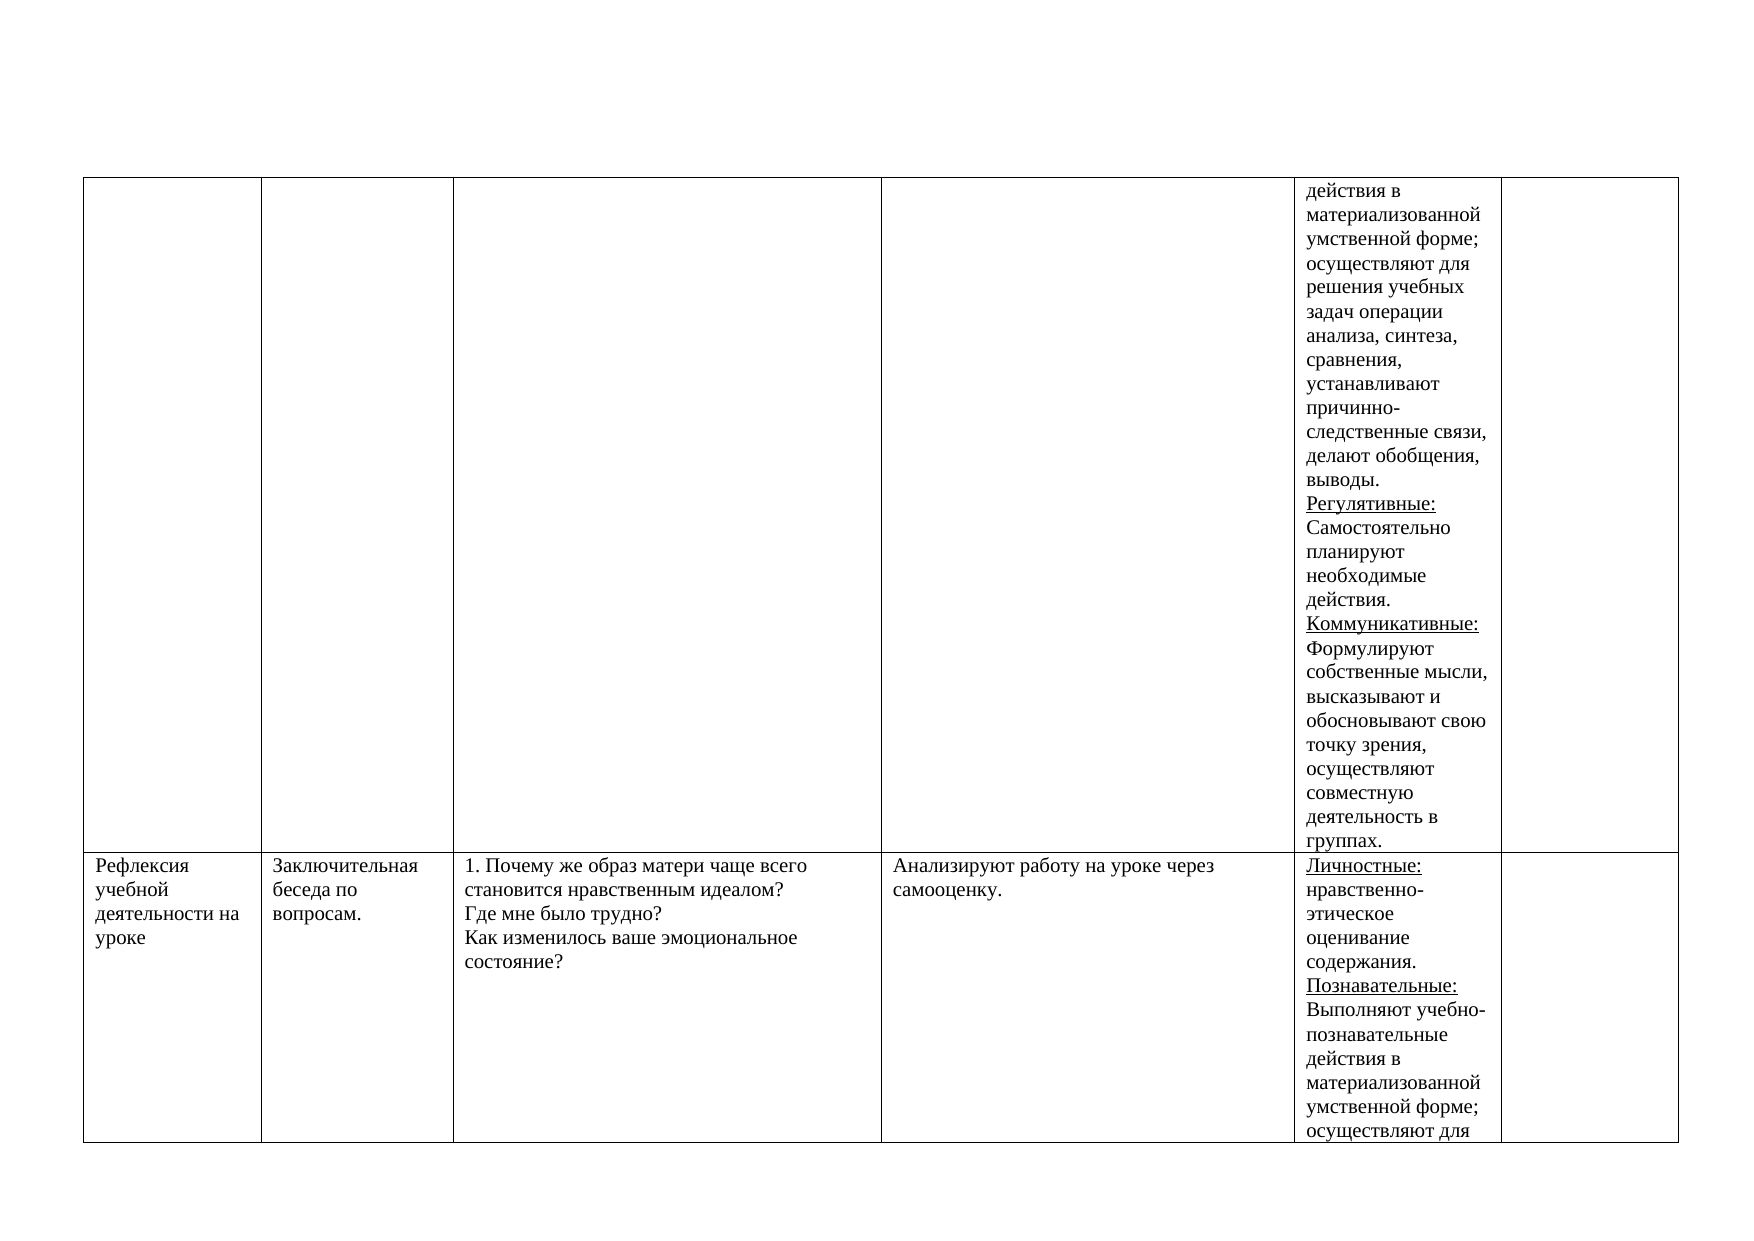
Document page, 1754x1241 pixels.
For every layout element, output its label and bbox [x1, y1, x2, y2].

table_cell [882, 853, 1294, 1142]
table_cell [84, 178, 261, 852]
table_cell [454, 178, 881, 852]
table_cell [262, 853, 453, 1142]
table_cell [454, 853, 881, 1142]
table_cell [882, 178, 1294, 852]
table_cell [1502, 853, 1678, 1142]
table_cell [262, 178, 453, 852]
table_cell [1295, 853, 1501, 1142]
table_cell [1502, 178, 1678, 852]
table_cell [84, 853, 261, 1142]
table_cell [1295, 178, 1501, 852]
